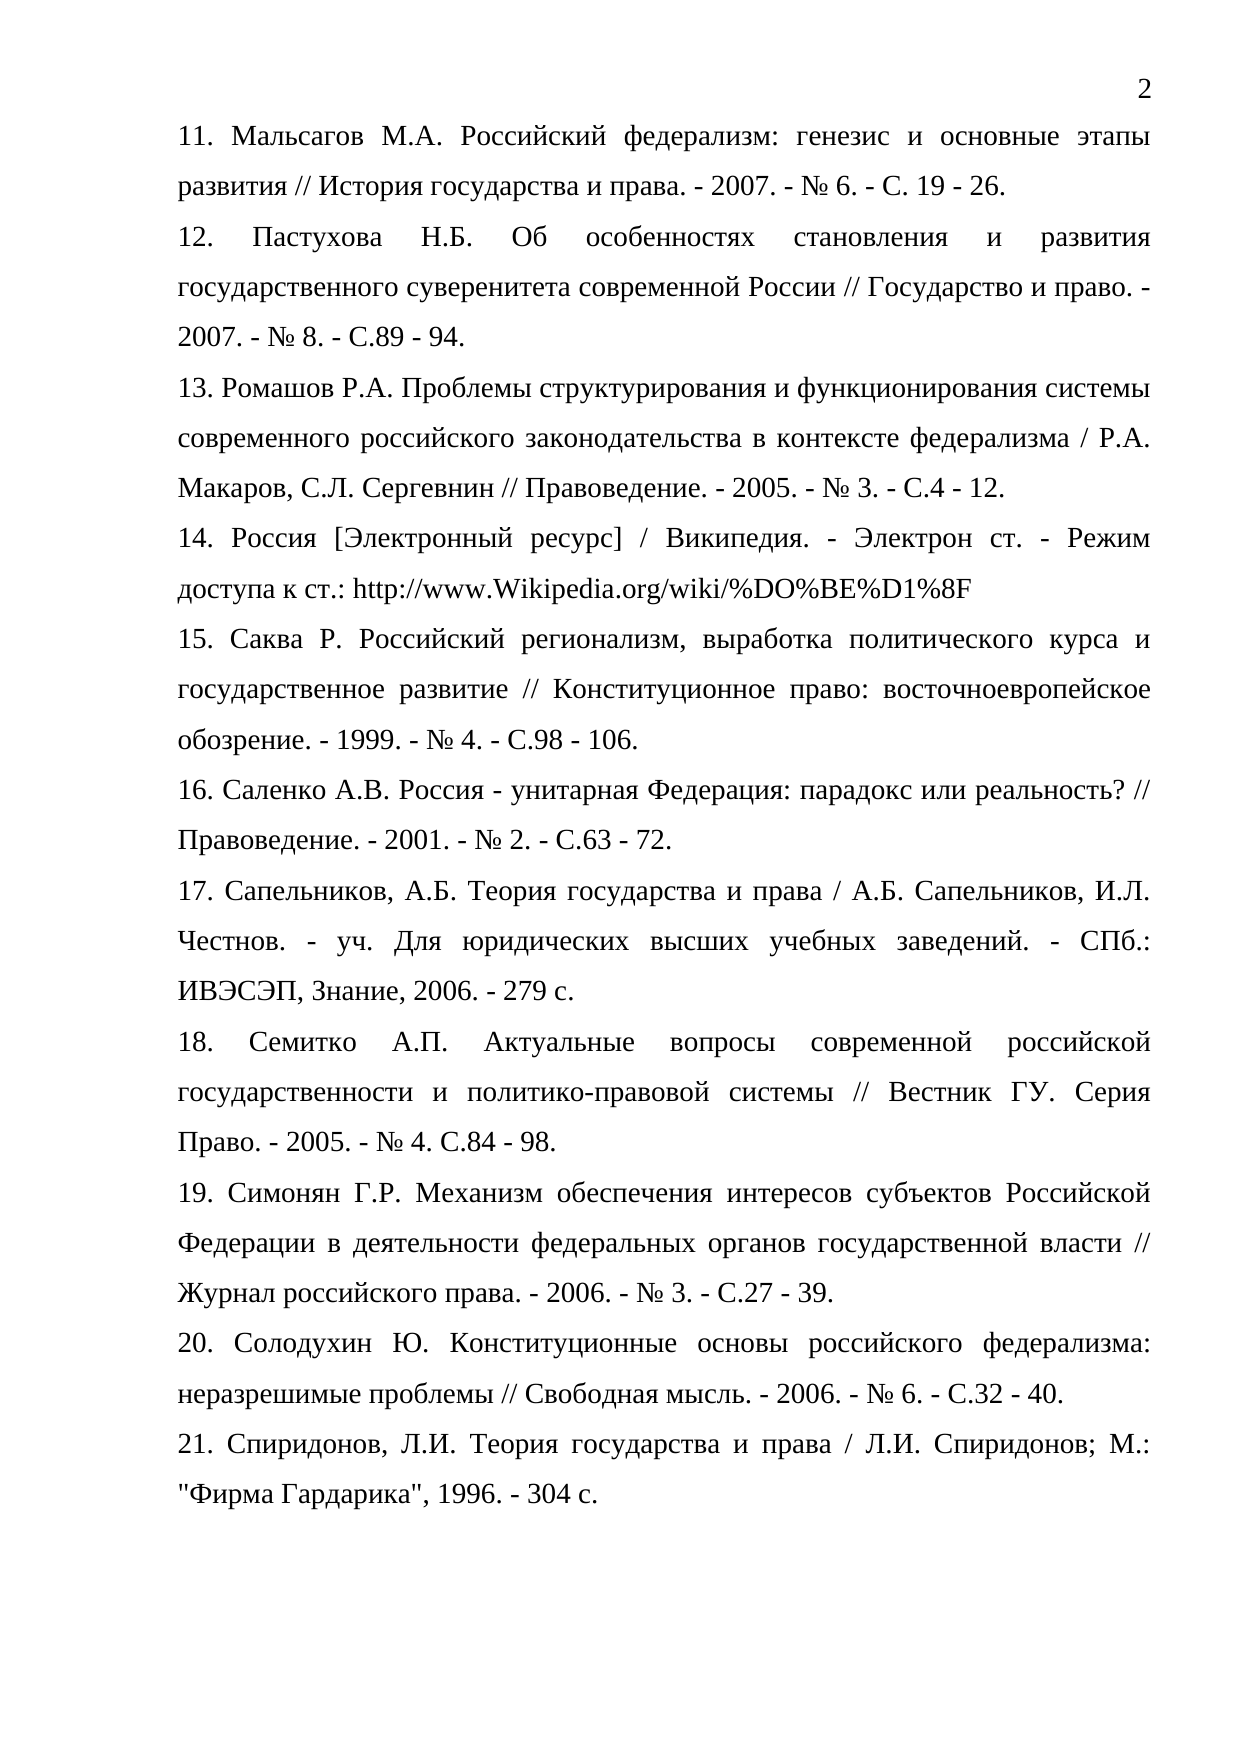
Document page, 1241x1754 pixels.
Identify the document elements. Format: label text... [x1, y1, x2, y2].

text 20. Солодухин Ю. Конституционные основы российского федерализма: неразрешимые проблемы // Свободная мысль. - 2006. - № 6. - С.32 - 40. [177, 1326, 1152, 1409]
text 17. Сапельников, А.Б. Теория государства и права / А.Б. Сапельников, И.Л. Честнов. - уч. Для юридических высших учебных заведений. - СПб.: ИВЭСЭП, Знание, 2006. - 279 с. [177, 873, 1152, 1007]
text 19. Симонян Г.Р. Механизм обеспечения интересов субъектов Российской Федерации в деятельности федеральных органов государственной власти // Журнал российского права. - 2006. - № 3. - С.27 - 39. [177, 1175, 1152, 1309]
text 13. Ромашов Р.А. Проблемы структурирования и функционирования системы современного российского законодательства в контексте федерализма / Р.А. Макаров, С.Л. Сергевнин // Правоведение. - 2005. - № 3. - С.4 - 12. [177, 370, 1152, 504]
text 18. Семитко А.П. Актуальные вопросы современной российской государственности и политико-правовой системы // Вестник ГУ. Серия Право. - 2005. - № 4. С.84 - 98. [177, 1024, 1152, 1158]
text 16. Саленко А.В. Россия - унитарная Федерация: парадокс или реальность? // Правоведение. - 2001. - № 2. - С.63 - 72. [177, 772, 1152, 856]
text 14. Россия [Электронный ресурс] / Википедия. - Электрон ст. - Режим доступа к ст.: http://www.Wikipedia.org/wiki/%DO%BE%D1%8F [177, 521, 1152, 604]
text 12. Пастухова Н.Б. Об особенностях становления и развития государственного суверенитета современной России // Государство и право. - 2007. - № 8. - С.89 - 94. [177, 219, 1152, 353]
text 11. Мальсагов М.А. Российский федерализм: генезис и основные этапы развития // История государства и права. - 2007. - № 6. - С. 19 - 26. [177, 118, 1152, 202]
text 15. Саква Р. Российский регионализм, выработка политического курса и государственное развитие // Конституционное право: восточноевропейское обозрение. - 1999. - № 4. - С.98 - 106. [177, 621, 1152, 755]
text 21. Спиридонов, Л.И. Теория государства и права / Л.И. Спиридонов; М.: "Фирма Гардарика", 1996. - 304 с. [177, 1426, 1152, 1510]
